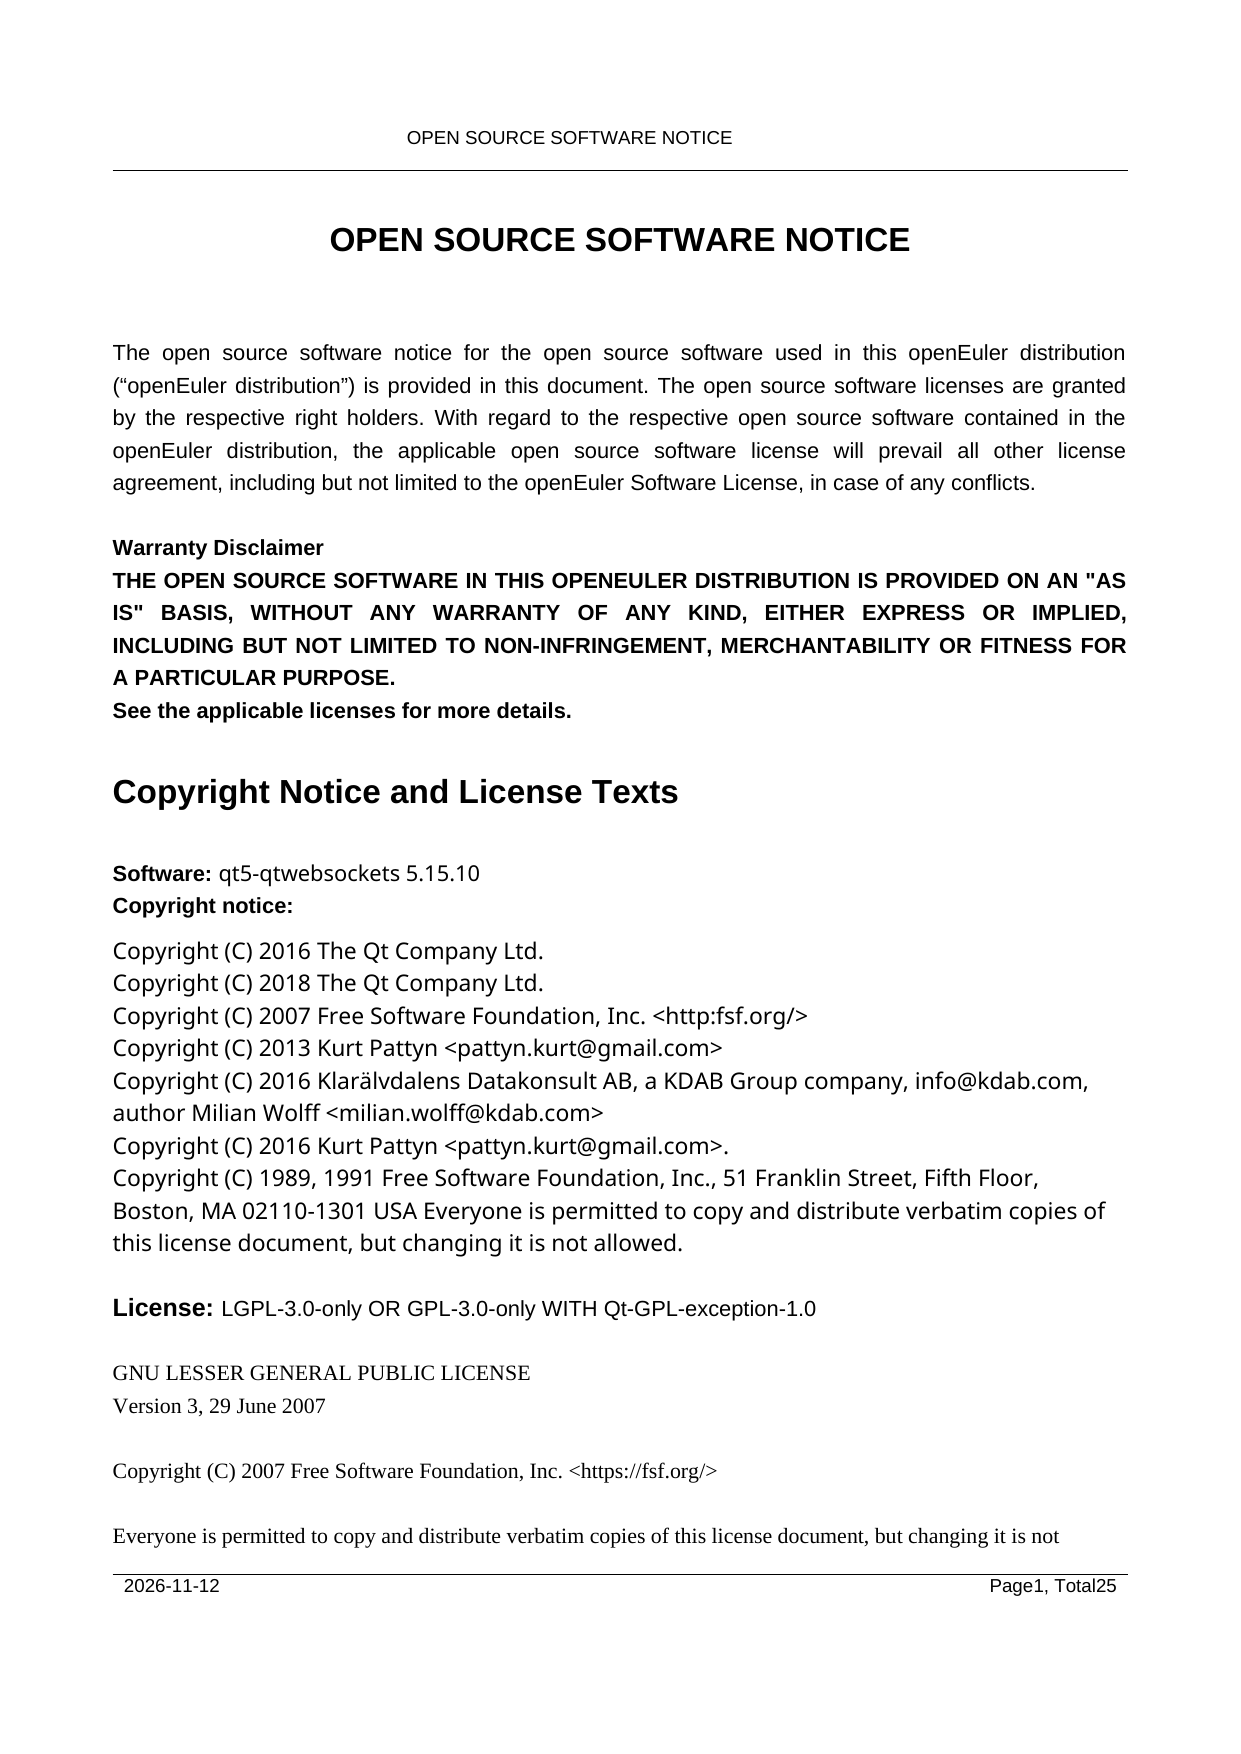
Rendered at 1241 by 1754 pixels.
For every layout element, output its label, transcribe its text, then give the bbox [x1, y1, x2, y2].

text Copyright notice: [112, 889, 1128, 921]
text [112, 1519, 1128, 1551]
text OPEN SOURCE SOFTWARE NOTICE [112, 206, 1128, 271]
text THE OPEN SOURCE SOFTWARE IN THIS OPENEULER DISTRIBUTION IS PROVIDED ON AN "AS IS" BASIS, WITHOUT ANY WARRANTY OF ANY KIND, EITHER EXPRESS OR IMPLIED, INCLUDING BUT NOT LIMITED TO NON-INFRINGEMENT, MERCHANTABILITY OR FITNESS FOR A PARTICULAR PURPOSE. See the applicable licenses for more details. [112, 564, 1128, 726]
text Copyright (C) 2016 The Qt Company Ltd. Copyright (C) 2018 The Qt Company Ltd. Copyright (C) 2007 Free Software Foundation, Inc. <http:fsf.org/> Copyright (C) 2013 Kurt Pattyn <pattyn.kurt@gmail.com> Copyright (C) 2016 Klarälvdalens Datakonsult AB, a KDAB Group company, info@kdab.com, author Milian Wolff <milian.wolff@kdab.com> Copyright (C) 2016 Kurt Pattyn <pattyn.kurt@gmail.com>. Copyright (C) 1989, 1991 Free Software Foundation, Inc., 51 Franklin Street, Fifth Floor, Boston, MA 02110-1301 USA Everyone is permitted to copy and distribute verbatim copies of this license document, but changing it is not allowed. [112, 934, 1128, 1291]
text Version 3, 29 June 2007 [112, 1389, 1128, 1421]
text License: LGPL-3.0-only OR GPL-3.0-only WITH Qt-GPL-exception-1.0 [112, 1291, 1128, 1324]
text GNU LESSER GENERAL PUBLIC LICENSE [112, 1324, 1128, 1389]
text Copyright Notice and License Texts [112, 759, 1128, 824]
text Copyright (C) 2007 Free Software Foundation, Inc. <https://fsf.org/> [112, 1454, 1128, 1486]
text Warranty Disclaimer [112, 531, 1128, 564]
title Software: qt5-qtwebsockets 5.15.10 [112, 856, 1128, 889]
text The open source software notice for the open source software used in this openEuler distribution (“openEuler distribution”) is provided in this document. The open source software licenses are granted by the respective right holders. With regard to the respective open source software contained in the openEuler distribution, the applicable open source software license will prevail all other license agreement, including but not limited to the openEuler Software License, in case of any conflicts. [112, 336, 1128, 499]
